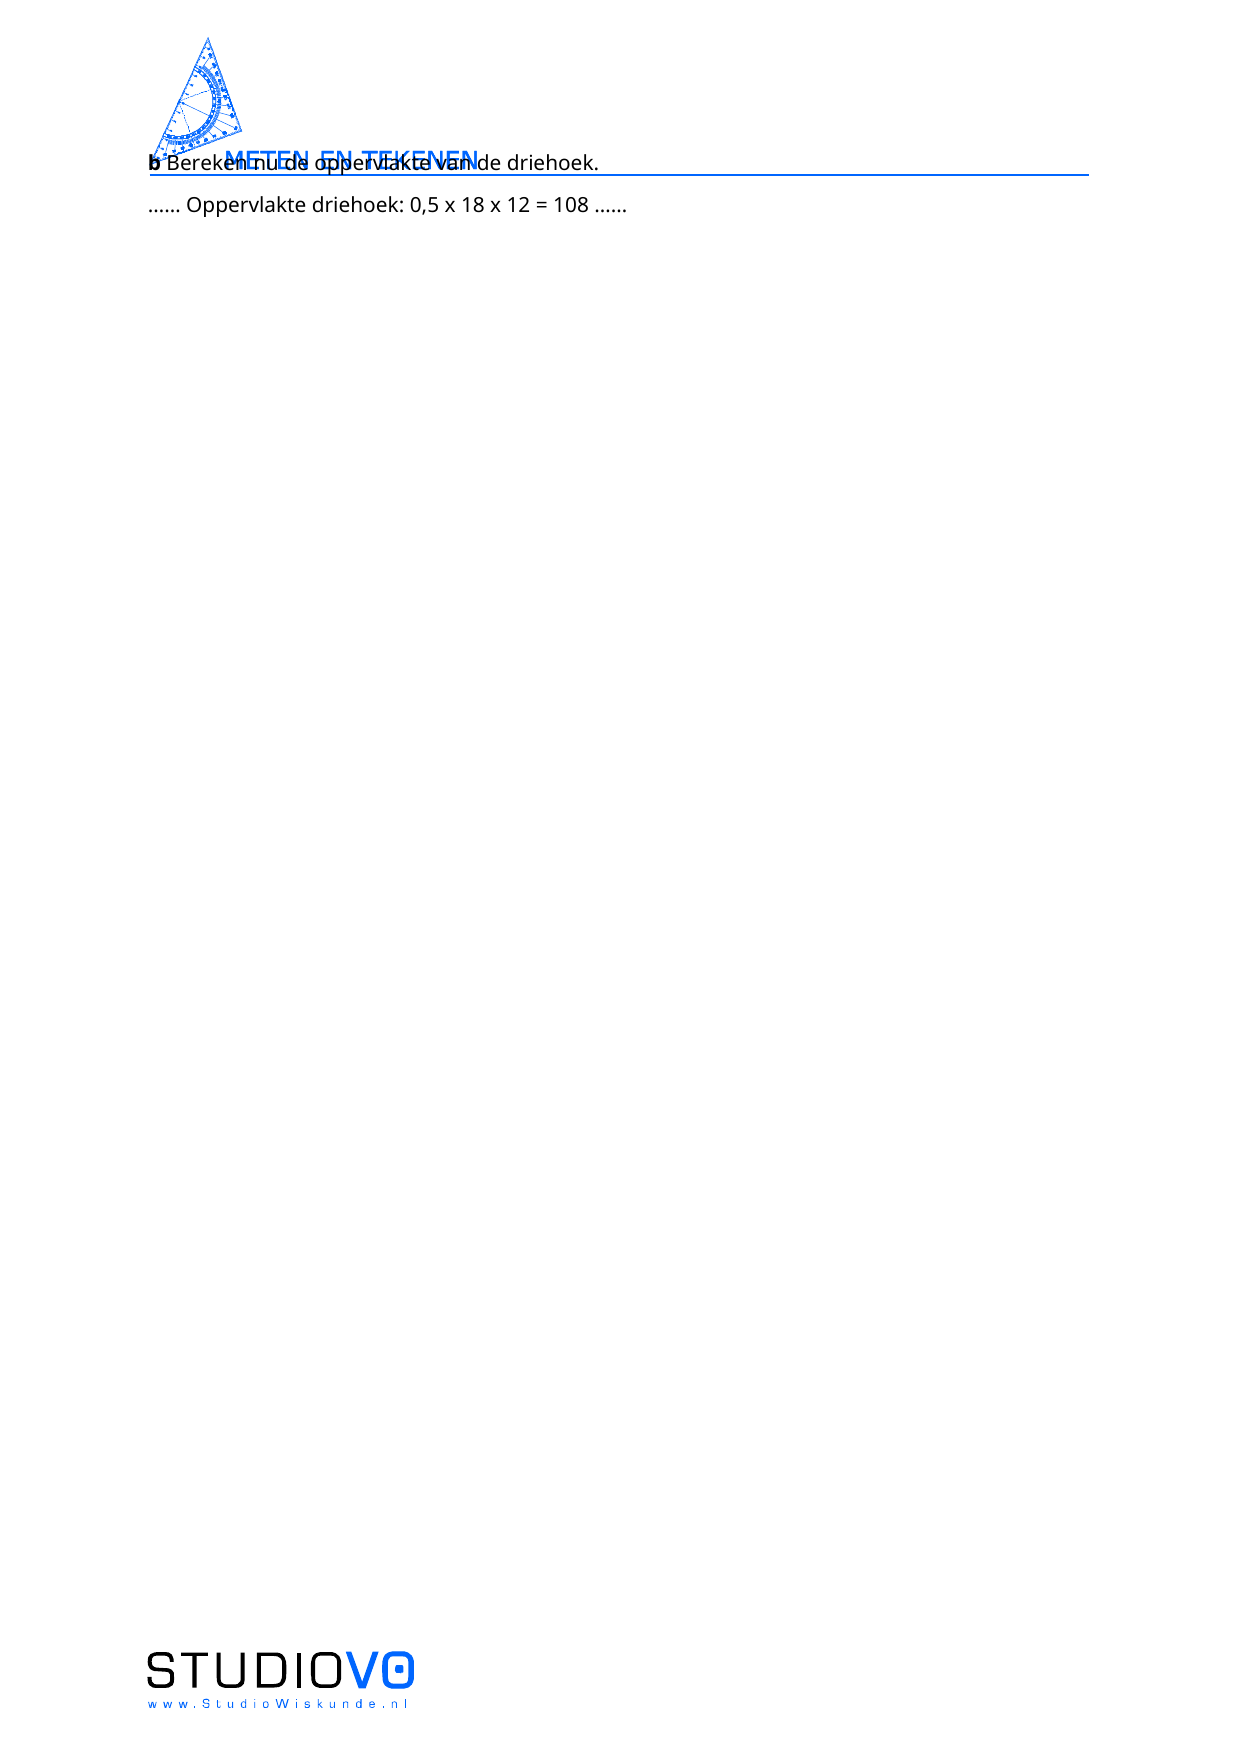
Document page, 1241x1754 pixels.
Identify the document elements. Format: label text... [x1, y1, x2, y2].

text b Bereken nu de oppervlakte van de driehoek. [148, 148, 1093, 176]
text …… Oppervlakte driehoek: 0,5 x 18 x 12 = 108 …… [148, 190, 1093, 219]
